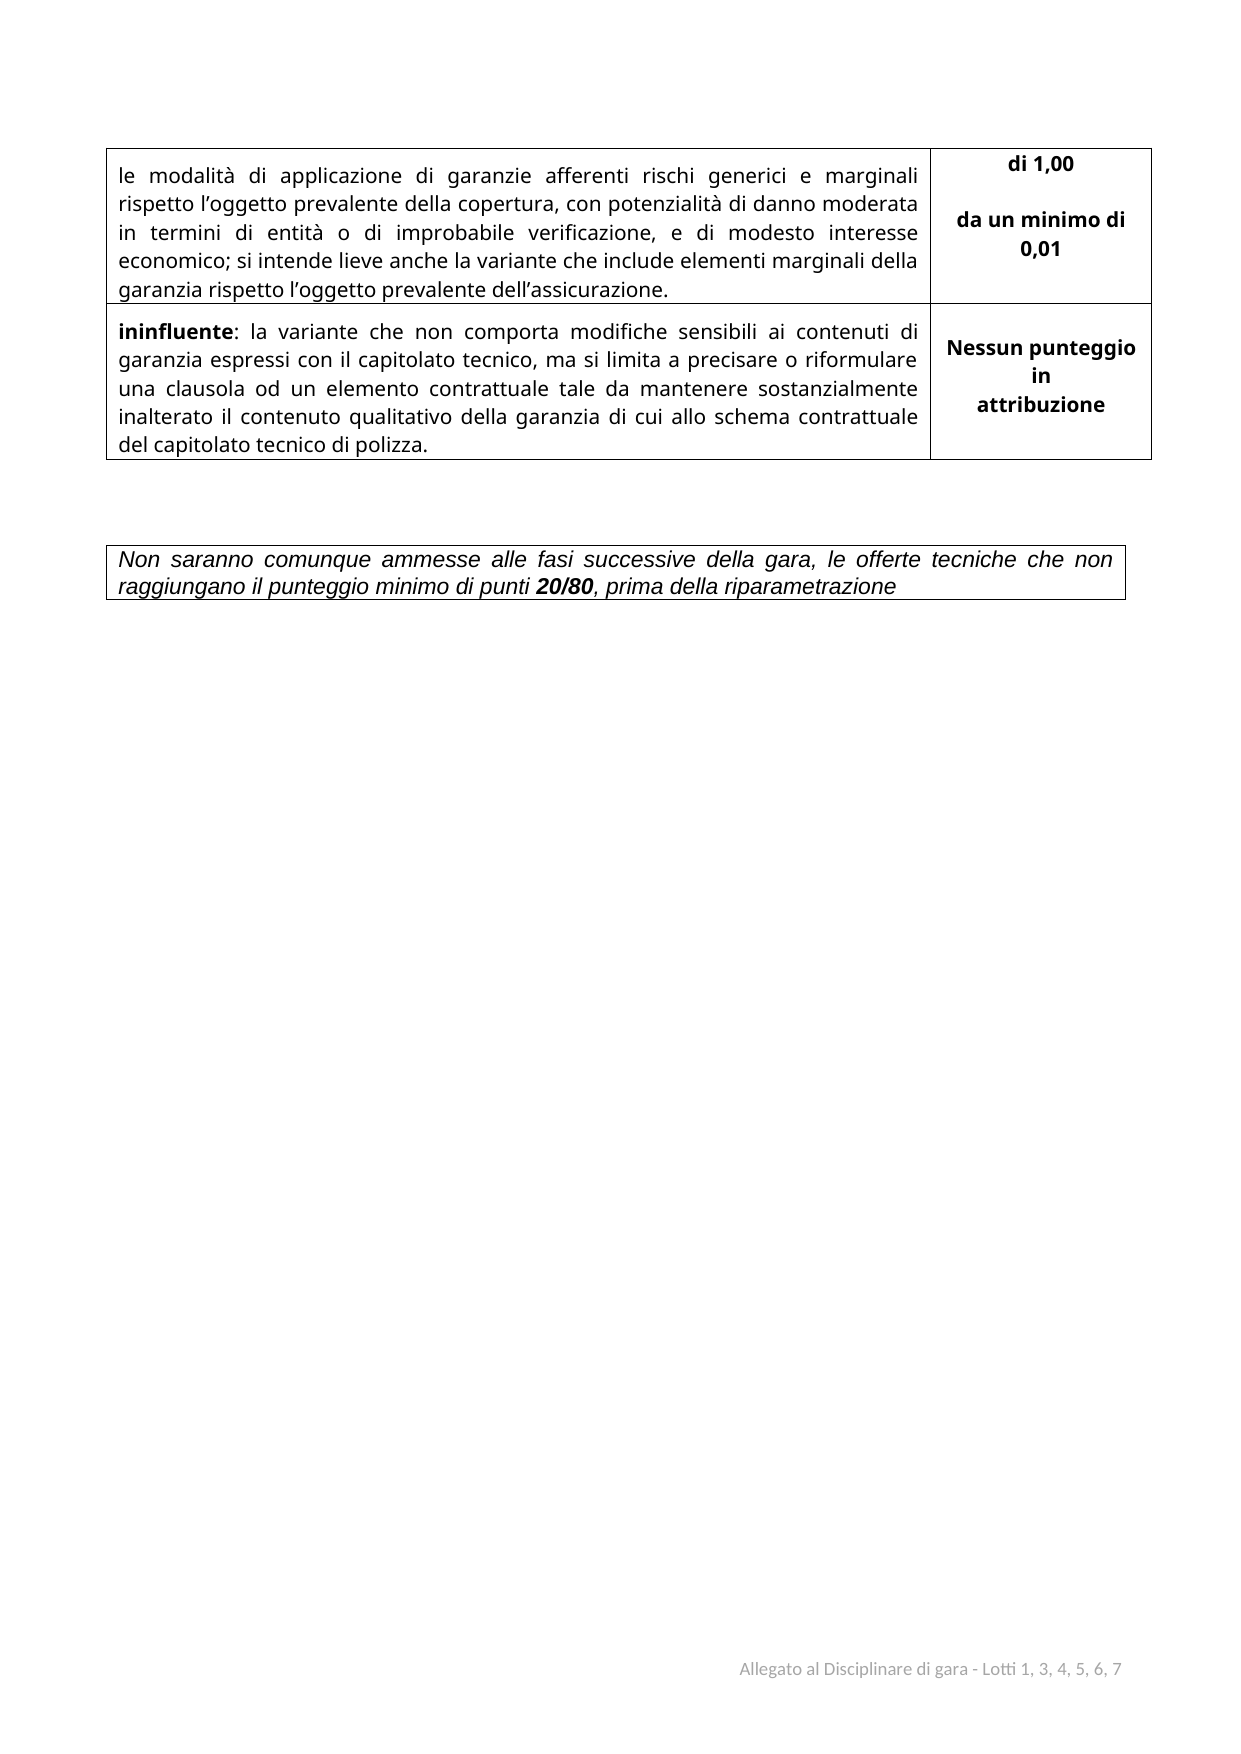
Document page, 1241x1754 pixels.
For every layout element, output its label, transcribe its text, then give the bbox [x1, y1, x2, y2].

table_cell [931, 149, 1151, 303]
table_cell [107, 149, 930, 303]
table_cell ininfluente: la variante che non comporta modifiche sensibili ai contenuti di garanzia espressi con il capitolato tecnico, ma si limita a precisare o riformulare una clausola od un elemento contrattuale tale da mantenere sostanzialmente inalterato il contenuto qualitativo della garanzia di cui allo schema contrattuale del capitolato tecnico di polizza. [107, 304, 930, 459]
table_cell Nessun punteggio in attribuzione [931, 304, 1151, 459]
table_header Non saranno comunque ammesse alle fasi successive della gara, le offerte tecniche che non raggiungano il punteggio minimo di punti 20/80, prima della riparametrazione [107, 546, 1125, 599]
